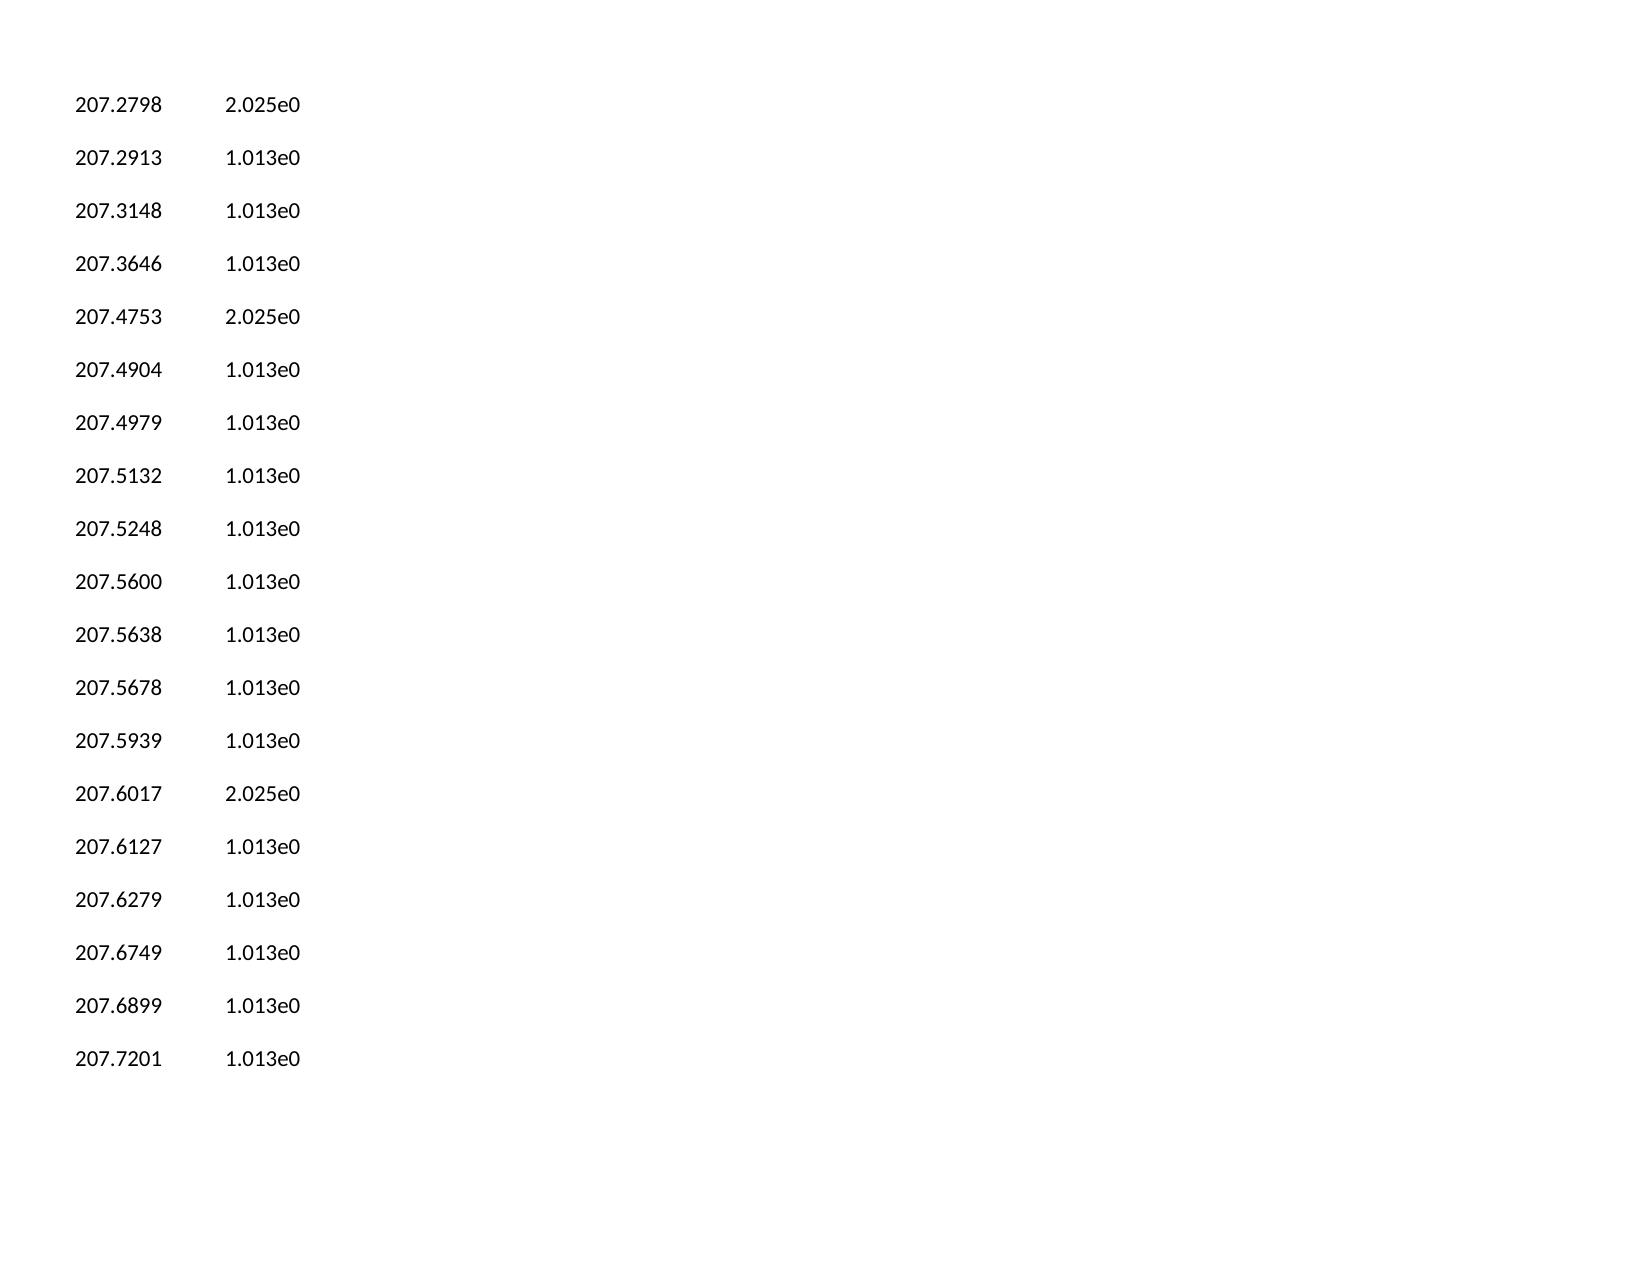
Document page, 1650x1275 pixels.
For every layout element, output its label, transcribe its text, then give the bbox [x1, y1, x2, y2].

text 207.6279 1.013e0 [75, 885, 1563, 913]
text 207.6017 2.025e0 [75, 779, 1563, 807]
text 207.5600 1.013e0 [75, 567, 1563, 595]
text 207.2913 1.013e0 [75, 143, 1563, 171]
text 207.5939 1.013e0 [75, 726, 1563, 754]
text 207.2798 2.025e0 [75, 90, 1563, 118]
text 207.5638 1.013e0 [75, 620, 1563, 648]
text 207.5132 1.013e0 [75, 461, 1563, 489]
text 207.3148 1.013e0 [75, 196, 1563, 224]
text 207.7201 1.013e0 [75, 1044, 1563, 1072]
text 207.5248 1.013e0 [75, 514, 1563, 542]
text 207.5678 1.013e0 [75, 673, 1563, 701]
text 207.4904 1.013e0 [75, 355, 1563, 383]
text 207.6899 1.013e0 [75, 991, 1563, 1019]
text 207.4979 1.013e0 [75, 408, 1563, 436]
text 207.6127 1.013e0 [75, 832, 1563, 860]
text 207.4753 2.025e0 [75, 302, 1563, 330]
text 207.3646 1.013e0 [75, 249, 1563, 277]
text 207.6749 1.013e0 [75, 938, 1563, 966]
